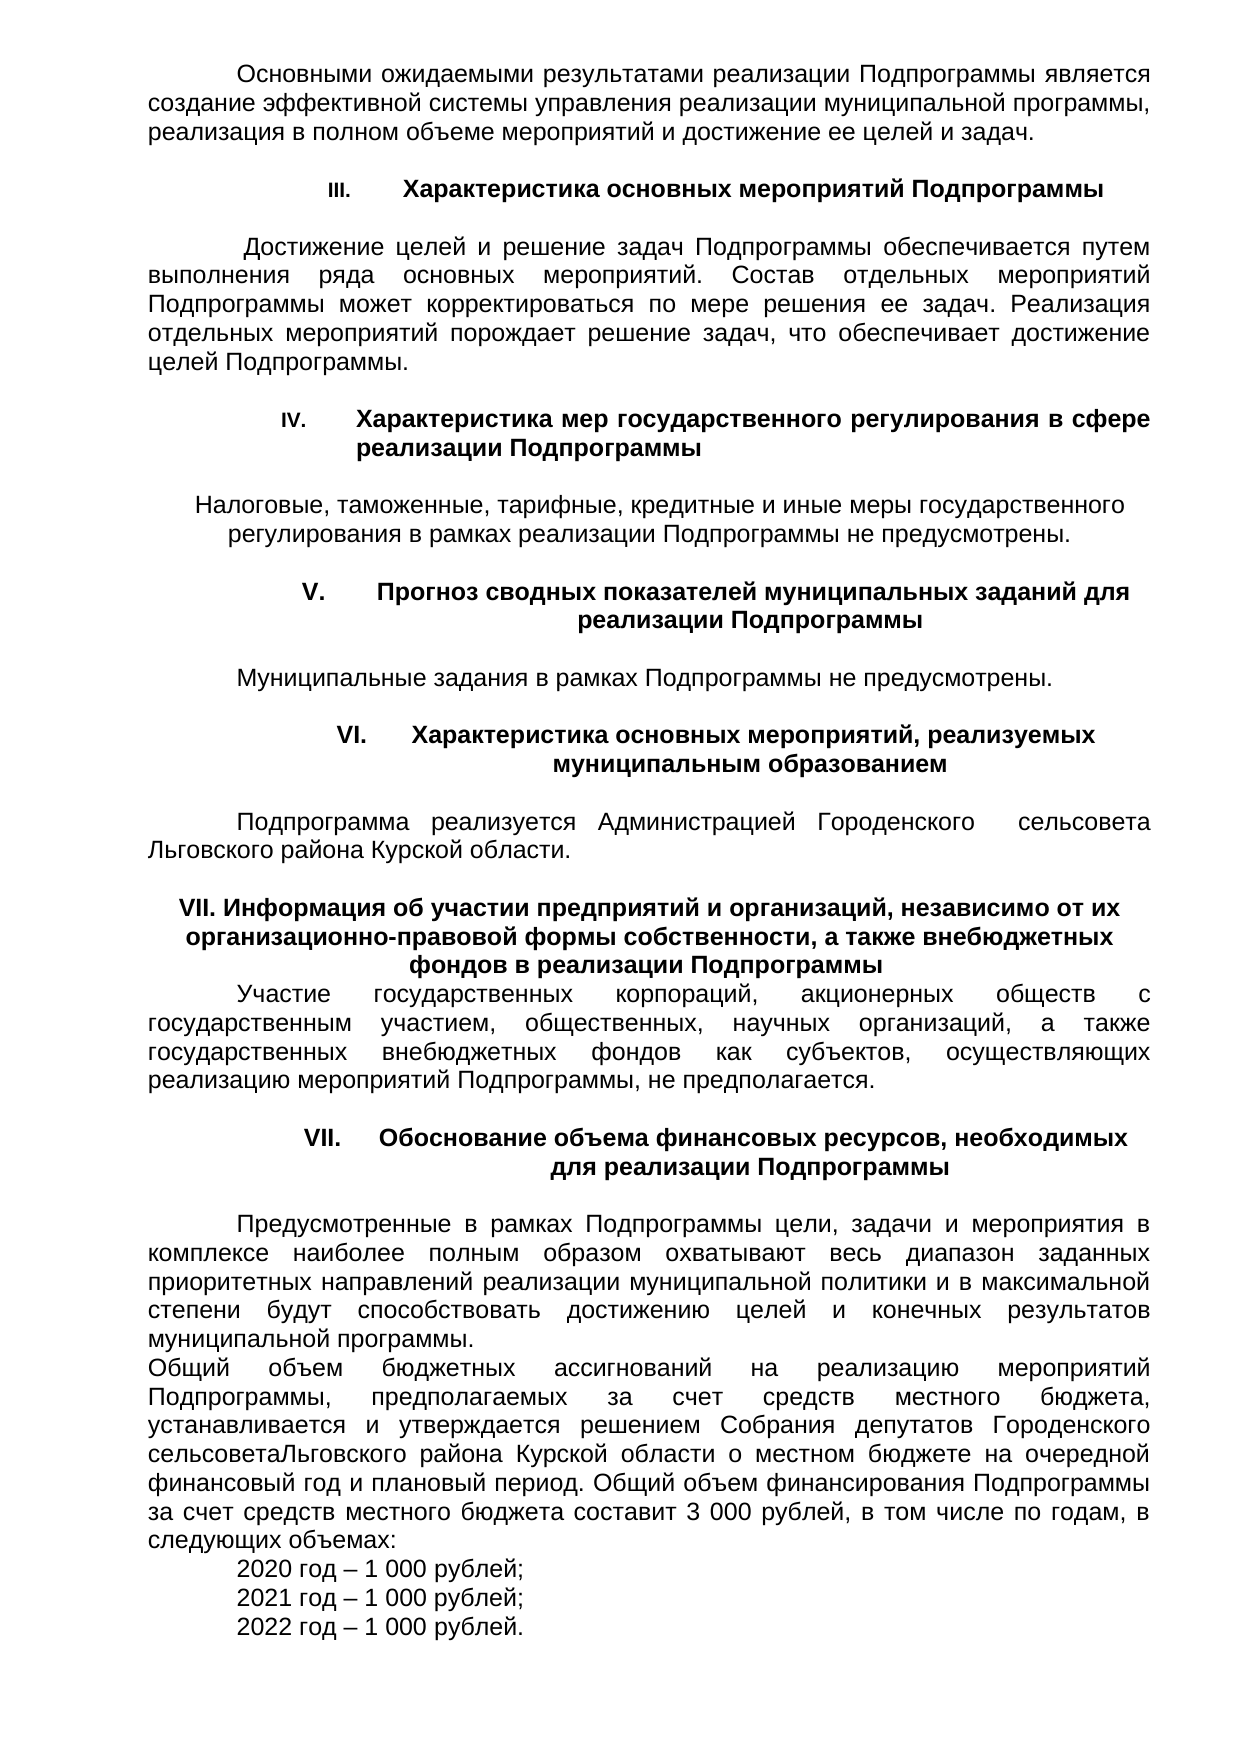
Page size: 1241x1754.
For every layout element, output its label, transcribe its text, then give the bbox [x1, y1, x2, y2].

text 2022 год – 1 000 рублей. [148, 1612, 1152, 1640]
text VII. Информация об участии предприятий и организаций, независимо от их организационно-правовой формы собственности, а также внебюджетных фондов в реализации Подпрограммы [148, 893, 1152, 979]
text Основными ожидаемыми результатами реализации Подпрограммы является создание эффективной системы управления реализации муниципальной программы, реализация в полном объеме мероприятий и достижение ее целей и задач. [148, 59, 1152, 145]
text Подпрограмма реализуется Администрацией Городенского сельсовета Льговского района Курской области. [148, 807, 1152, 864]
list Характеристика основных мероприятий, реализуемых муниципальным образованием [281, 720, 1152, 778]
text 2021 год – 1 000 рублей; [148, 1583, 1152, 1612]
list Обоснование объема финансовых ресурсов, необходимых для реализации Подпрограммы [281, 1123, 1152, 1180]
list Характеристика мер государственного регулирования в сфере реализации Подпрограммы [281, 404, 1152, 462]
text Предусмотренные в рамках Подпрограммы цели, задачи и мероприятия в комплексе наиболее полным образом охватывают весь диапазон заданных приоритетных направлений реализации муниципальной политики и в максимальной степени будут способствовать достижению целей и конечных результатов муниципальной программы. [148, 1209, 1152, 1353]
text Налоговые, таможенные, тарифные, кредитные и иные меры государственного регулирования в рамках реализации Подпрограммы не предусмотрены. [148, 490, 1152, 548]
text Муниципальные задания в рамках Подпрограммы не предусмотрены. [148, 663, 1152, 692]
text Общий объем бюджетных ассигнований на реализацию мероприятий Подпрограммы, предполагаемых за счет средств местного бюджета, устанавливается и утверждается решением Собрания депутатов Городенского сельсоветаЛьговского района Курской области о местном бюджете на очередной финансовый год и плановый период. Общий объем финансирования Подпрограммы за счет средств местного бюджета составит 3 000 рублей, в том числе по годам, в следующих объемах: [148, 1353, 1152, 1554]
text 2020 год – 1 000 рублей; [148, 1554, 1152, 1583]
list Прогноз сводных показателей муниципальных заданий для реализации Подпрограммы [281, 577, 1152, 634]
text Участие государственных корпораций, акционерных обществ с государственным участием, общественных, научных организаций, а также государственных внебюджетных фондов как субъектов, осуществляющих реализацию мероприятий Подпрограммы, не предполагается. [148, 979, 1152, 1094]
text Достижение целей и решение задач Подпрограммы обеспечивается путем выполнения ряда основных мероприятий. Состав отдельных мероприятий Подпрограммы может корректироваться по мере решения ее задач. Реализация отдельных мероприятий порождает решение задач, что обеспечивает достижение целей Подпрограммы. [148, 232, 1152, 375]
list Характеристика основных мероприятий Подпрограммы [281, 174, 1152, 203]
